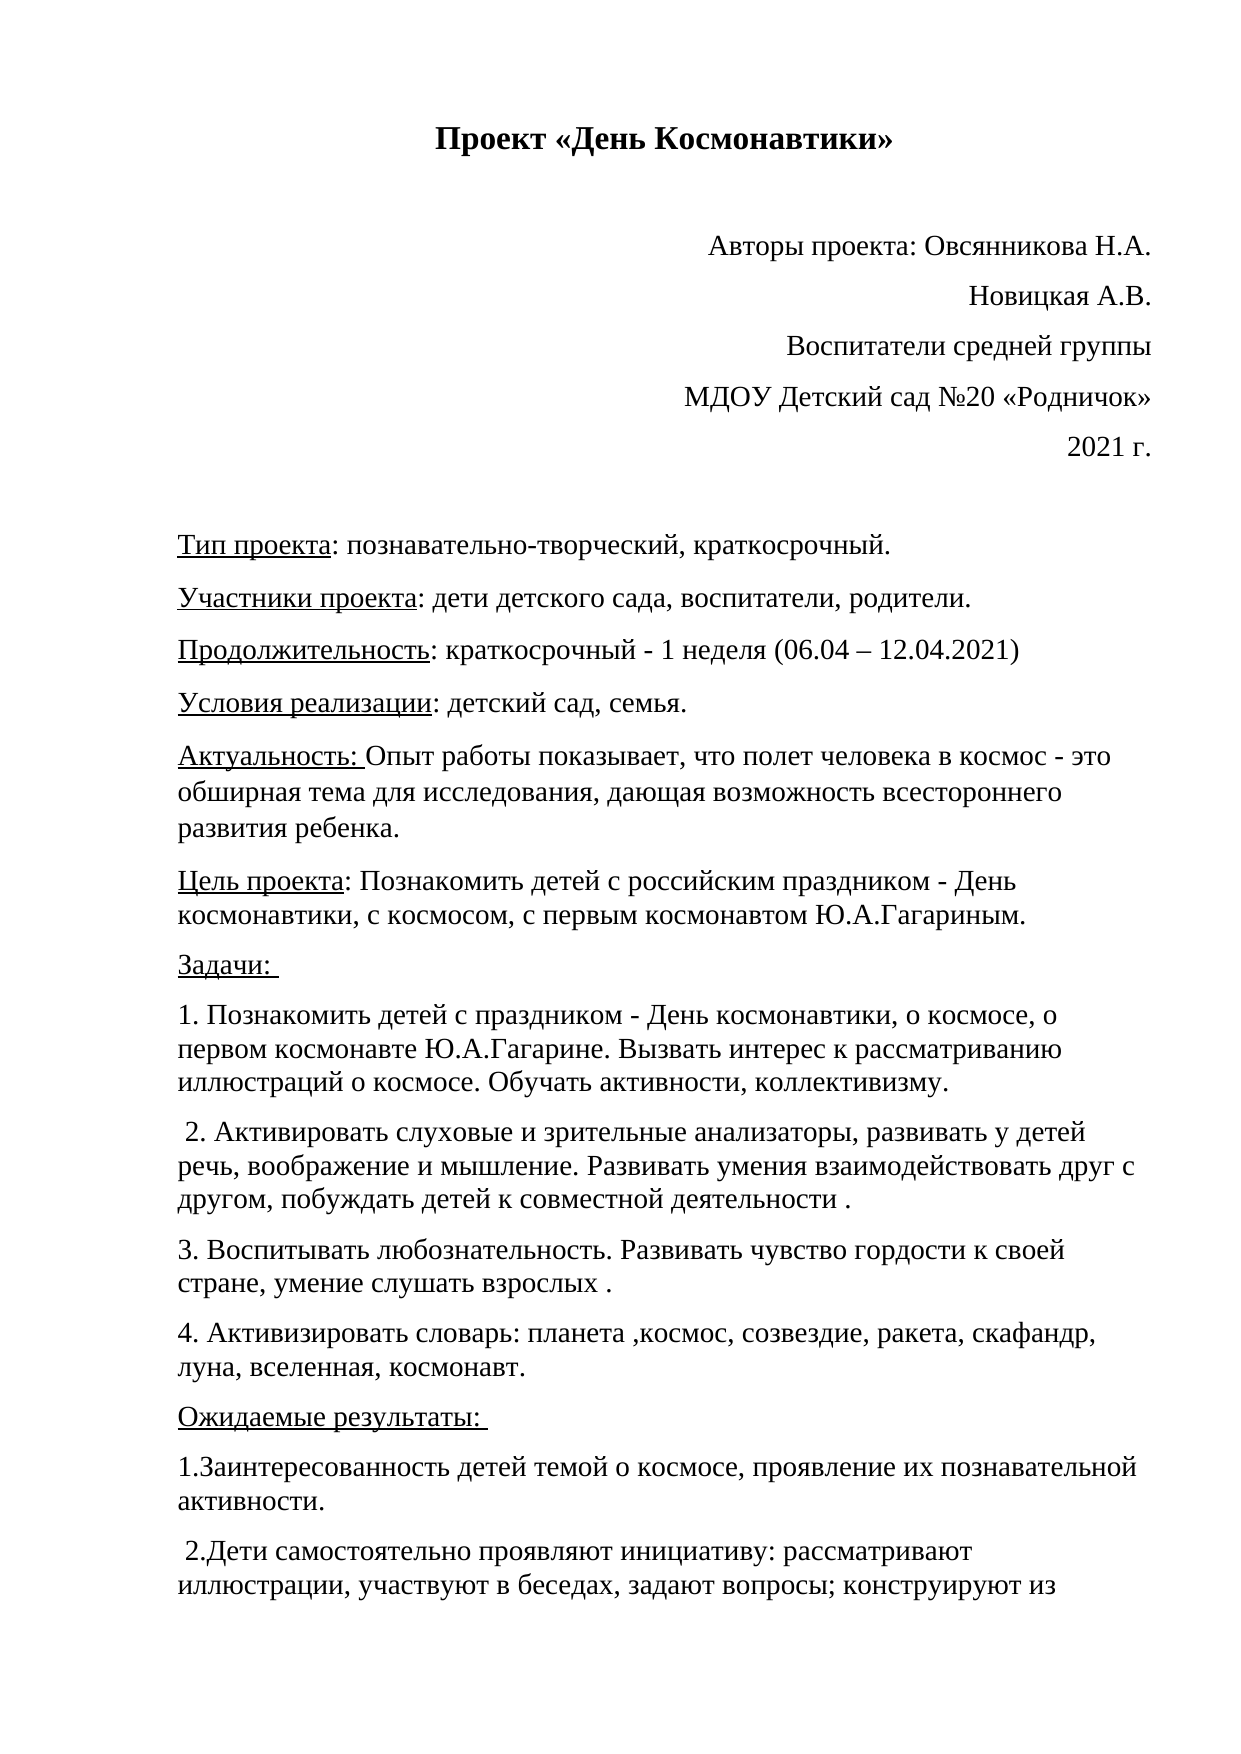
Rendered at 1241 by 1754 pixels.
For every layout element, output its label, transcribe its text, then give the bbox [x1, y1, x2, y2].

text 1. Познакомить детей с праздником - День космонавтики, о космосе, о первом космонавте Ю.А.Гагарине. Вызвать интерес к рассматриванию иллюстраций о космосе. Обучать активности, коллективизму. [177, 997, 1152, 1098]
text Задачи: [177, 947, 1152, 981]
text Цель проекта: Познакомить детей с российским праздником - День космонавтики, с космосом, с первым космонавтом Ю.А.Гагариным. [177, 863, 1152, 930]
text Авторы проекта: Овсянникова Н.А. [177, 228, 1152, 262]
text Участники проекта: дети детского сада, воспитатели, родители. [177, 580, 1152, 613]
text Тип проекта: познавательно-творческий, краткосрочный. [177, 527, 1152, 560]
text Актуальность: Опыт работы показывает, что полет человека в космос - это обширная тема для исследования, дающая возможность всестороннего развития ребенка. [177, 738, 1152, 844]
text Воспитатели средней группы [177, 328, 1152, 362]
text Проект «День Космонавтики» [177, 118, 1152, 156]
text Новицкая А.В. [177, 278, 1152, 312]
text 2021 г. [177, 429, 1152, 462]
text 3. Воспитывать любознательность. Развивать чувство гордости к своей стране, умение слушать взрослых . [177, 1232, 1152, 1299]
text МДОУ Детский сад №20 «Родничок» [177, 379, 1152, 412]
text 4. Активизировать словарь: планета ,космос, созвездие, ракета, скафандр, луна, вселенная, космонавт. [177, 1316, 1152, 1383]
text Условия реализации: детский сад, семья. [177, 685, 1152, 719]
text 1.Заинтересованность детей темой о космосе, проявление их познавательной активности. [177, 1449, 1152, 1517]
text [177, 1533, 1152, 1600]
text 2. Активировать слуховые и зрительные анализаторы, развивать у детей речь, воображение и мышление. Развивать умения взаимодействовать друг с другом, побуждать детей к совместной деятельности . [177, 1114, 1152, 1215]
text Ожидаемые результаты: [177, 1399, 1152, 1433]
text Продолжительность: краткосрочный - 1 неделя (06.04 – 12.04.2021) [177, 632, 1152, 666]
